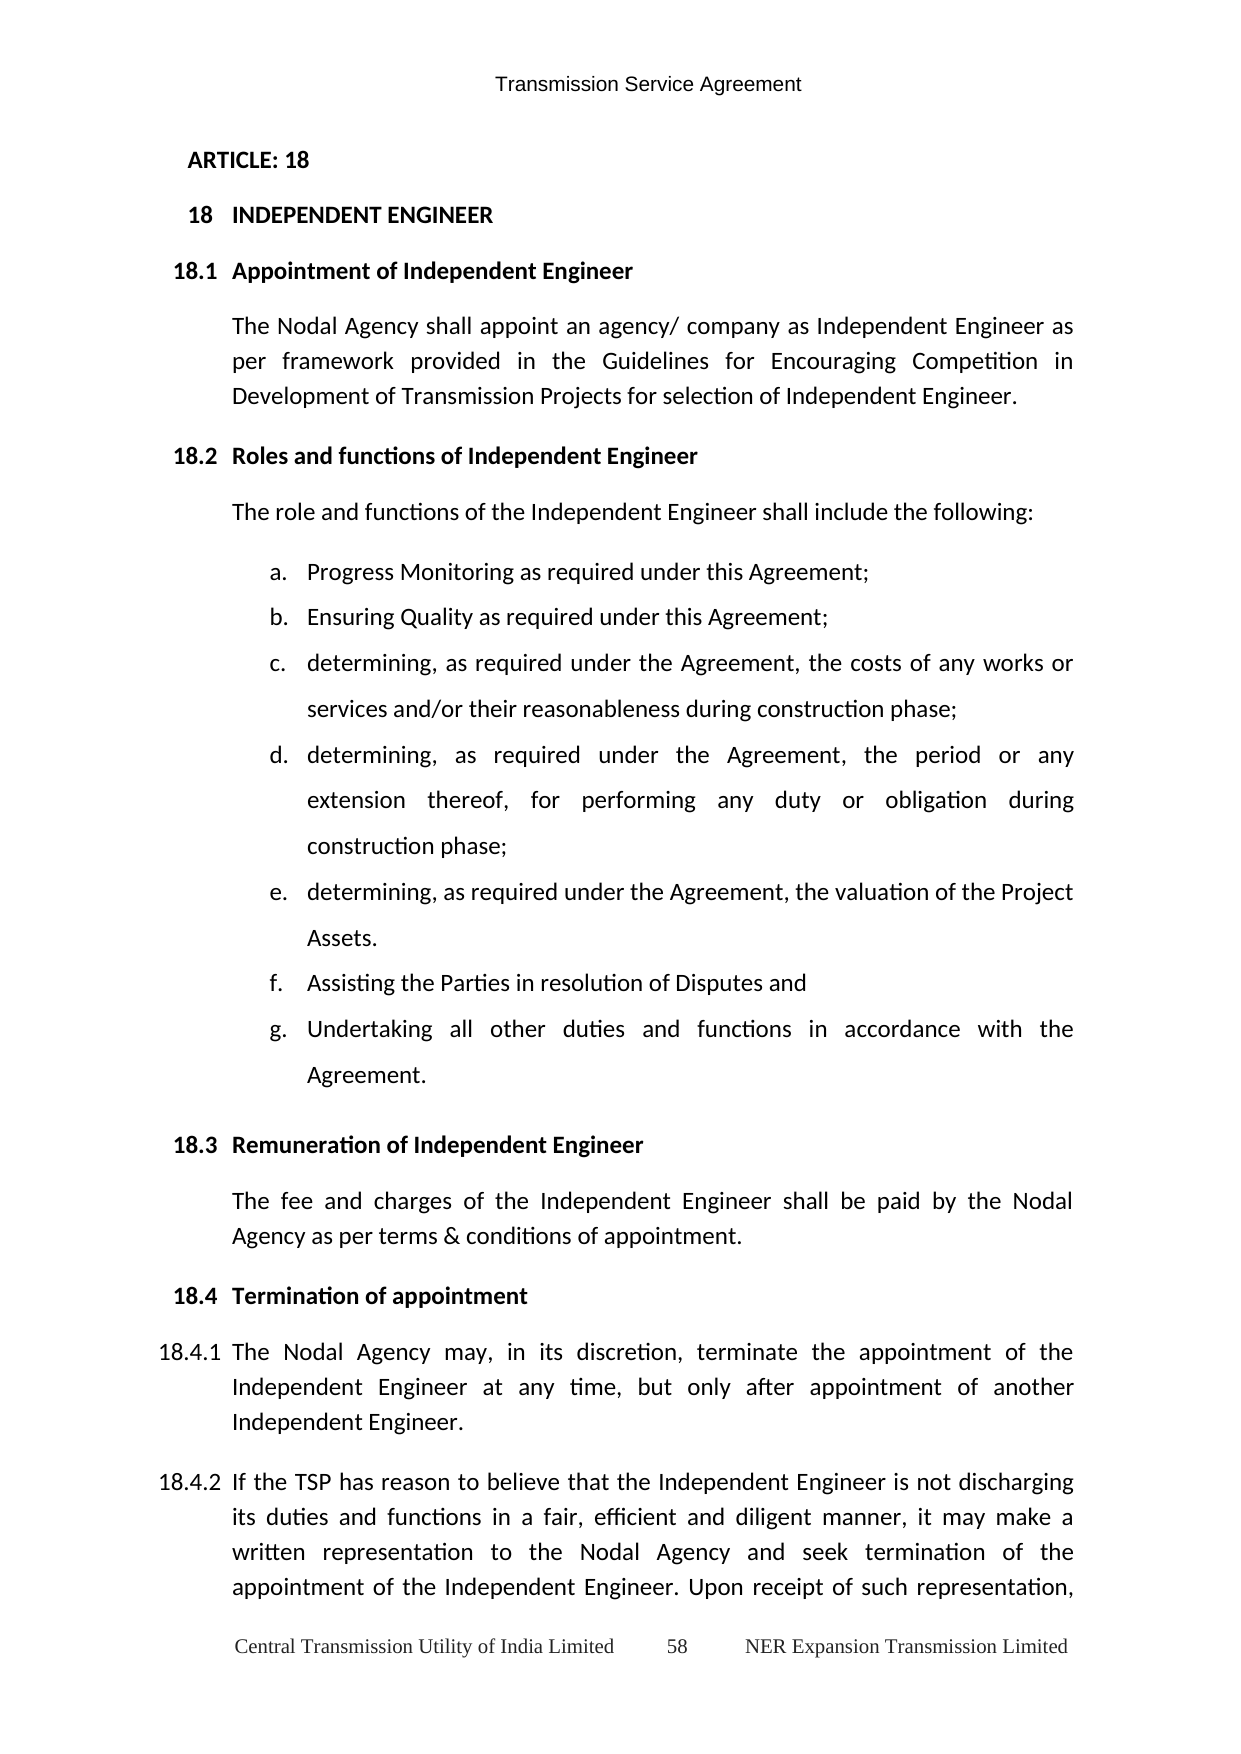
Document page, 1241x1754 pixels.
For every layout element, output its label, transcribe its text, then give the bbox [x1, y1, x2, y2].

text The role and functions of the Independent Engineer shall include the following: [232, 496, 1075, 526]
list determining, as required under the Agreement, the period or any extension thereof, for performing any duty or obligation during construction phase; [269, 739, 1075, 861]
text The Nodal Agency shall appoint an agency/ company as Independent Engineer as per framework provided in the Guidelines for Encouraging Competition in Development of Transmission Projects for selection of Independent Engineer. [232, 310, 1075, 411]
list Assisting the Parties in resolution of Disputes and [269, 967, 1075, 998]
subtitle Roles and functions of Independent Engineer [173, 440, 1075, 471]
list determining, as required under the Agreement, the valuation of the Project Assets. [269, 876, 1075, 952]
subtitle Remuneration of Independent Engineer [173, 1129, 1075, 1160]
list Undertaking all other duties and functions in accordance with the Agreement. [269, 1013, 1075, 1089]
subtitle Termination of appointment [173, 1280, 1075, 1311]
text ARTICLE: 18 [187, 144, 1075, 174]
list determining, as required under the Agreement, the costs of any works or services and/or their reasonableness during construction phase; [269, 647, 1075, 723]
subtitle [158, 1466, 1075, 1601]
text The fee and charges of the Independent Engineer shall be paid by the Nodal Agency as per terms & conditions of appointment. [232, 1185, 1075, 1251]
list Progress Monitoring as required under this Agreement; [269, 556, 1075, 586]
subtitle Independent Engineer [187, 199, 1075, 230]
subtitle The Nodal Agency may, in its discretion, terminate the appointment of the Independent Engineer at any time, but only after appointment of another Independent Engineer. [158, 1336, 1075, 1436]
list Ensuring Quality as required under this Agreement; [269, 602, 1075, 632]
subtitle Appointment of Independent Engineer [173, 255, 1075, 285]
